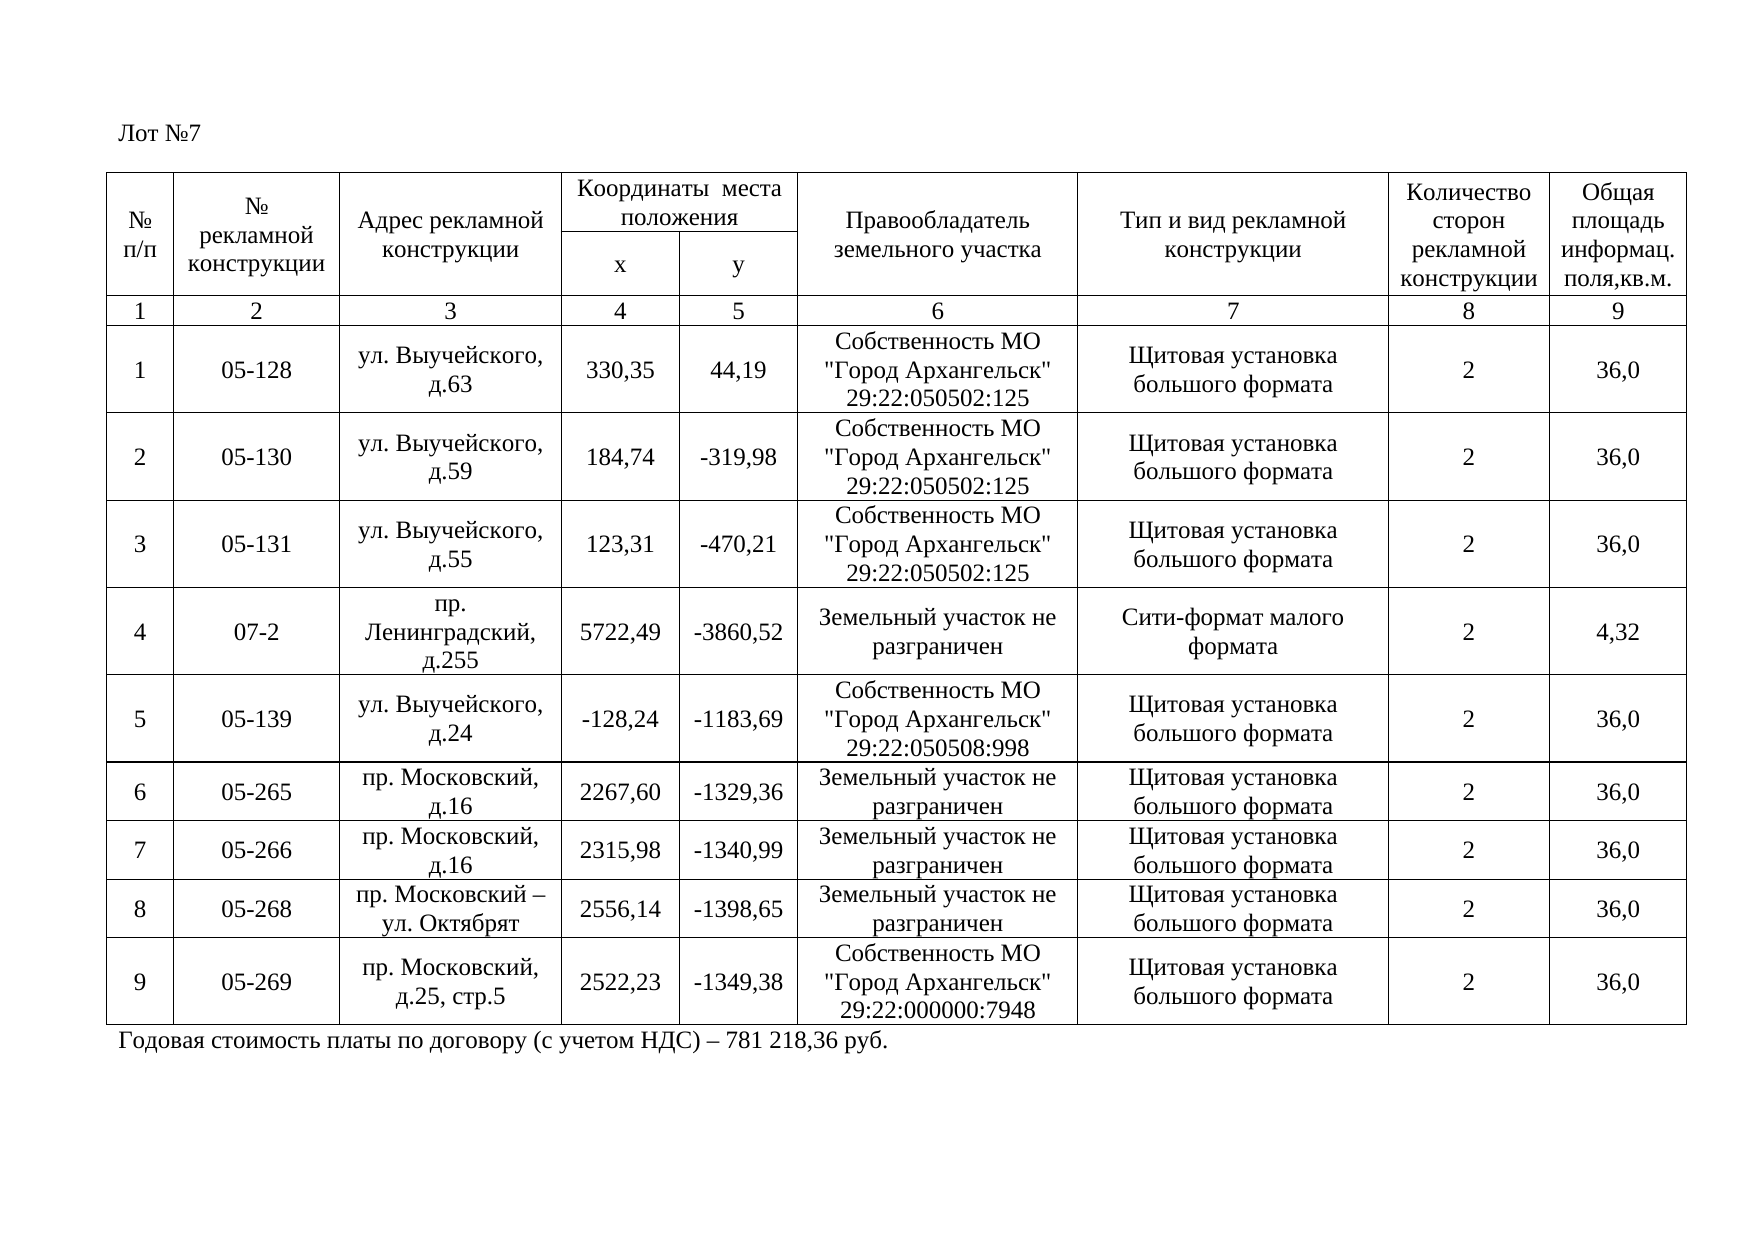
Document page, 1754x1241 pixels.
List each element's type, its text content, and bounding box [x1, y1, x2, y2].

table_cell 7 [107, 821, 173, 878]
table_cell Щитовая установка большого формата [1078, 675, 1388, 761]
table_header Координаты места положения [562, 173, 797, 231]
table_cell 5722,49 [562, 588, 679, 674]
table_cell 9 [107, 938, 173, 1024]
table_header Количество сторон рекламной конструкции [1389, 173, 1549, 295]
table_header № п/п [107, 173, 173, 295]
table_cell 2 [1389, 326, 1549, 412]
table_cell -1329,36 [680, 763, 797, 820]
table_cell Земельный участок не разграничен [798, 880, 1077, 937]
table_cell 8 [107, 880, 173, 937]
table_cell Щитовая установка большого формата [1078, 326, 1388, 412]
table_cell 4 [562, 296, 679, 325]
table_cell 07-2 [174, 588, 339, 674]
table_cell Щитовая установка большого формата [1078, 821, 1388, 878]
table_cell 2 [1389, 880, 1549, 937]
table_cell ул. Выучейского, д.55 [340, 501, 561, 587]
text Лот №7 [118, 118, 1636, 147]
table_cell Собственность МО "Город Архангельск" 29:22:050502:125 [798, 326, 1077, 412]
table_cell 05-139 [174, 675, 339, 761]
table_cell х [562, 232, 679, 295]
table_cell 2 [174, 296, 339, 325]
table_cell 5 [107, 675, 173, 761]
table_cell 36,0 [1550, 501, 1686, 587]
table_cell Щитовая установка большого формата [1078, 763, 1388, 820]
table_cell Щитовая установка большого формата [1078, 413, 1388, 499]
table_cell 36,0 [1550, 413, 1686, 499]
table_cell 4,32 [1550, 588, 1686, 674]
table_cell пр. Московский, д.16 [340, 763, 561, 820]
table_cell 9 [1550, 296, 1686, 325]
table_cell 2 [1389, 413, 1549, 499]
table_cell 36,0 [1550, 938, 1686, 1024]
table_cell 05-268 [174, 880, 339, 937]
table_header Правообладатель земельного участка [798, 173, 1077, 295]
table_cell 6 [107, 763, 173, 820]
table_cell 36,0 [1550, 326, 1686, 412]
table_cell ул. Выучейского, д.24 [340, 675, 561, 761]
table_cell у [680, 232, 797, 295]
table_cell 2556,14 [562, 880, 679, 937]
table_cell 5 [680, 296, 797, 325]
table_cell 2522,23 [562, 938, 679, 1024]
table_cell 1 [107, 326, 173, 412]
table_cell Земельный участок не разграничен [798, 588, 1077, 674]
table_cell пр. Московский, д.25, стр.5 [340, 938, 561, 1024]
table_cell 7 [1078, 296, 1388, 325]
table_cell 2315,98 [562, 821, 679, 878]
table_cell ул. Выучейского, д.63 [340, 326, 561, 412]
table_cell 05-131 [174, 501, 339, 587]
table_cell 2 [1389, 938, 1549, 1024]
table_cell Земельный участок не разграничен [798, 763, 1077, 820]
table_cell -1349,38 [680, 938, 797, 1024]
table_cell 2 [1389, 675, 1549, 761]
table_cell Собственность МО "Город Архангельск" 29:22:050502:125 [798, 501, 1077, 587]
table_cell -1398,65 [680, 880, 797, 937]
table_cell 05-130 [174, 413, 339, 499]
table_cell пр. Московский – ул. Октябрят [340, 880, 561, 937]
table_cell 05-269 [174, 938, 339, 1024]
table_cell -319,98 [680, 413, 797, 499]
table_cell 05-128 [174, 326, 339, 412]
table_cell 3 [107, 501, 173, 587]
table_cell 05-266 [174, 821, 339, 878]
table_header Общая площадь информац. поля,кв.м. [1550, 173, 1686, 295]
table_cell 3 [340, 296, 561, 325]
table_cell 6 [798, 296, 1077, 325]
table_cell 2 [1389, 588, 1549, 674]
table_cell Земельный участок не разграничен [798, 821, 1077, 878]
table_cell 36,0 [1550, 763, 1686, 820]
table_cell -3860,52 [680, 588, 797, 674]
table_cell Щитовая установка большого формата [1078, 880, 1388, 937]
table_cell -1340,99 [680, 821, 797, 878]
table_cell пр. Московский, д.16 [340, 821, 561, 878]
table_cell 36,0 [1550, 675, 1686, 761]
table_cell 2 [1389, 763, 1549, 820]
table_cell -1183,69 [680, 675, 797, 761]
table_cell 2 [1389, 501, 1549, 587]
table_header Тип и вид рекламной конструкции [1078, 173, 1388, 295]
table_cell 8 [1389, 296, 1549, 325]
text Годовая стоимость платы по договору (с учетом НДС) – 781 218,36 руб. [118, 1025, 1636, 1054]
table_cell Щитовая установка большого формата [1078, 938, 1388, 1024]
table_header № рекламной конструкции [174, 173, 339, 295]
table_cell -128,24 [562, 675, 679, 761]
table_cell 1 [107, 296, 173, 325]
table_cell Собственность МО "Город Архангельск" 29:22:050502:125 [798, 413, 1077, 499]
table_cell Собственность МО "Город Архангельск" 29:22:000000:7948 [798, 938, 1077, 1024]
table_cell 36,0 [1550, 880, 1686, 937]
table_cell 2 [1389, 821, 1549, 878]
table_cell 123,31 [562, 501, 679, 587]
table_cell 05-265 [174, 763, 339, 820]
table_cell -470,21 [680, 501, 797, 587]
table_cell 44,19 [680, 326, 797, 412]
table_cell ул. Выучейского, д.59 [340, 413, 561, 499]
table_cell Сити-формат малого формата [1078, 588, 1388, 674]
table_cell Собственность МО "Город Архангельск" 29:22:050508:998 [798, 675, 1077, 761]
table_header Адрес рекламной конструкции [340, 173, 561, 295]
table_cell 330,35 [562, 326, 679, 412]
table_cell пр. Ленинградский, д.255 [340, 588, 561, 674]
table_cell 2267,60 [562, 763, 679, 820]
table_cell 36,0 [1550, 821, 1686, 878]
table_cell 2 [107, 413, 173, 499]
table_cell 184,74 [562, 413, 679, 499]
table_cell 4 [107, 588, 173, 674]
table_cell Щитовая установка большого формата [1078, 501, 1388, 587]
